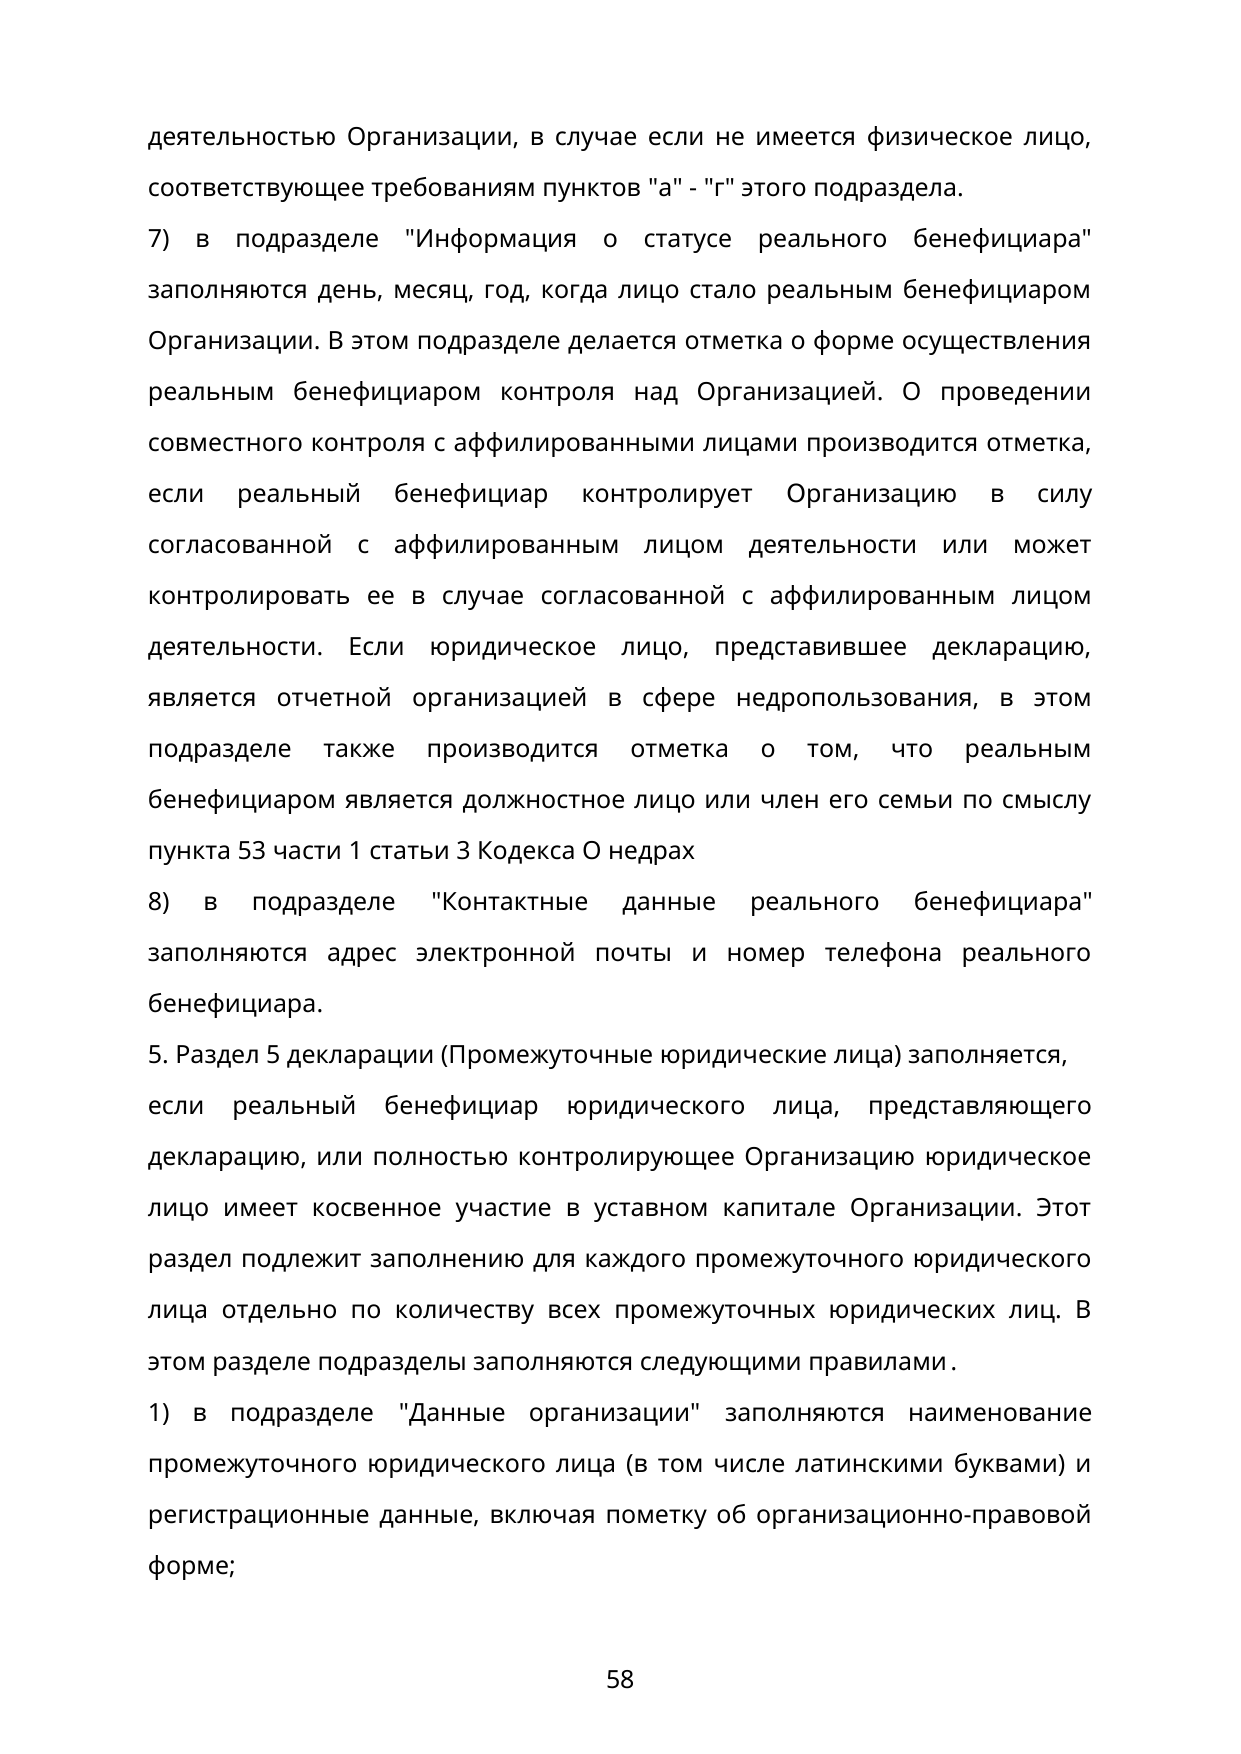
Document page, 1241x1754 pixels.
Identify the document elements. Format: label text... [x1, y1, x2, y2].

text 1) в подразделе "Данные организации" заполняются наименование промежуточного юридического лица (в том числе латинскими буквами) и регистрационные данные, включая пометку об организационно-правовой форме; [148, 1394, 1092, 1581]
text если реальный бенефициар юридического лица, представляющего декларацию, или полностью контролирующее Организацию юридическое лицо имеет косвенное участие в уставном капитале Организации. Этот раздел подлежит заполнению для каждого промежуточного юридического лица отдельно по количеству всех промежуточных юридических лиц. В этом разделе подразделы заполняются следующими правилами․ [148, 1088, 1092, 1377]
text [148, 118, 1092, 203]
text 5. Раздел 5 декларации (Промежуточные юридические лица) заполняется, [148, 1037, 1092, 1071]
text 8) в подразделе "Контактные данные реального бенефициара" заполняются адрес электронной почты и номер телефона реального бенефициара. [148, 884, 1092, 1020]
text 7) в подразделе "Информация о статусе реального бенефициара" заполняются день, месяц, год, когда лицо стало реальным бенефициаром Организации. В этом подразделе делается отметка о форме осуществления реальным бенефициаром контроля над Организацией. О проведении совместного контроля с аффилированными лицами производится отметка, если реальный бенефициар контролирует Օрганизацию в силу согласованной с аффилированным лицом деятельности или может контролировать ее в случае согласованной с аффилированным лицом деятельности. Если юридическое лицо, представившее декларацию, является отчетной организацией в сфере недропользования, в этом подразделе также производится отметка о том, что реальным бенефициаром является должностное лицо или член его семьи по смыслу пункта 53 части 1 статьи 3 Кодекса О недрах [148, 220, 1092, 867]
